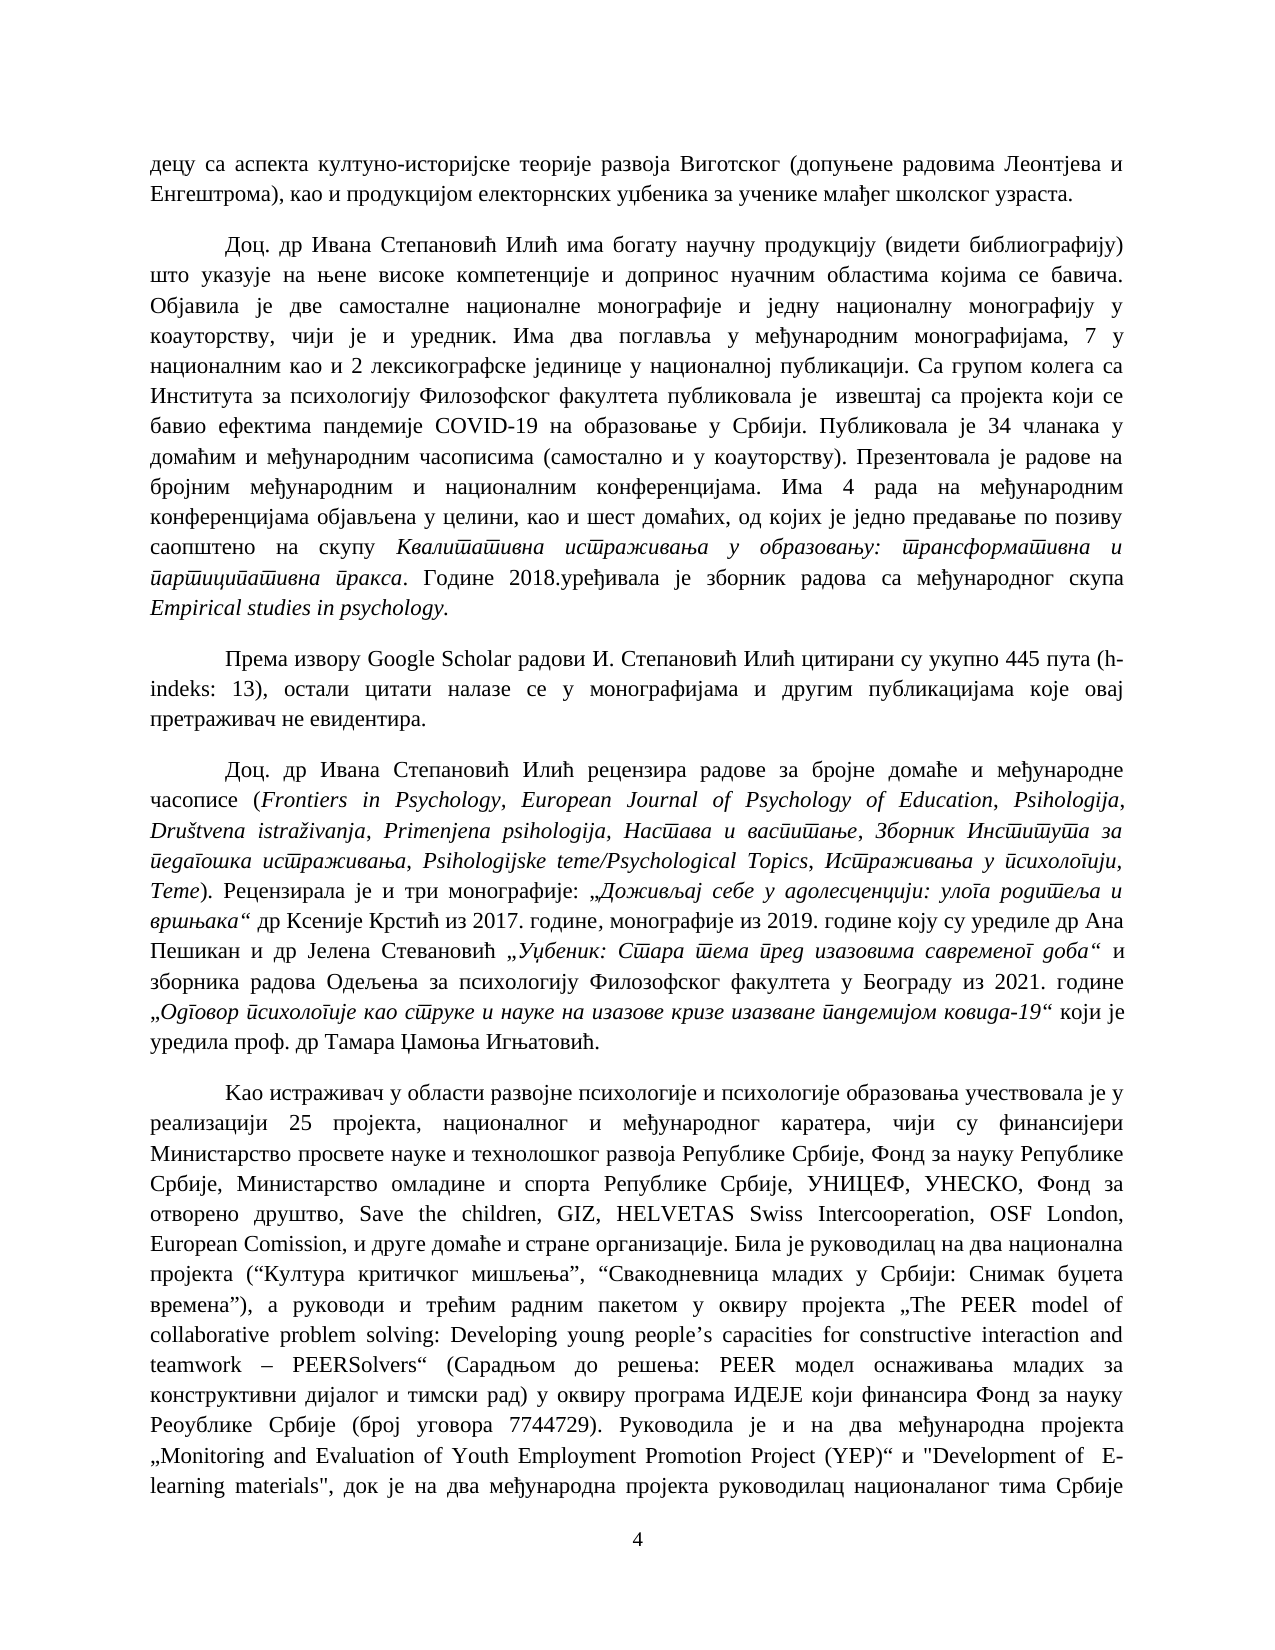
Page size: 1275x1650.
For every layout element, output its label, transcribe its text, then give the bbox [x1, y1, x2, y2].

text Према извору Google Scholar радови И. Степановић Илић цитирани су укупно 445 пута (h-indeks: 13), остали цитати налазе се у монографијама и другим публикацијама које овај претраживач не евидентира. [150, 645, 1125, 732]
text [150, 1079, 1125, 1498]
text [150, 150, 1125, 207]
text Доц. др Ивана Степановић Илић рецензира радове за бројне домаће и међународне часописе (Frontiers in Psychology, European Journal of Psychology of Education, Psihologija, Društvena istraživanja, Primenjena psihologija, Настава и васпитање, Зборник Института за педагошка истраживања, Psihologijske teme/Psychological Topics, Истраживања у психологији, Teme). Рецензирала је и три монографије: „Доживљај себе у адолесценцији: улога родитеља и вршњака“ др Ксеније Крстић из 2017. године, монографије из 2019. године коју су уредиле др Ана Пешикан и др Јелена Стевановић „Уџбеник: Стара тема пред изазовима савременог доба“ и зборника радова Одељења за психологију Филозофског факултета у Београду из 2021. године „Одговор психологије као струке и науке на изазове кризе изазване пандемијом ковида-19“ који је уредила проф. др Тамара Џамоња Игњатовић. [150, 756, 1125, 1054]
text Доц. др Ивана Степановић Илић има богату научну продукцију (видети библиографију) што указује на њене високе компетенције и допринос нуачним областима којима се бавича. Објавила је две самосталне националне монографије и једну националну монографију у коауторству, чији је и уредник. Има два поглавља у међународним монографијама, 7 у националним као и 2 лексикографске јединице у националној публикацији. Са групом колега са Института за психологију Филозофског факултета публиковала је извештај са пројекта који се бавио ефектима пандемије COVID-19 на образовање у Србији. Публиковала је 34 чланака у домаћим и међународним часописима (самостално и у коауторству). Презентовала је радове на бројним међународним и националним конференцијама. Има 4 рада на међународним конференцијама објављена у целини, као и шест домаћих, од којих је једно предавање по позиву саопштено на скупу Квалитативна истраживања у образовању: трансформативна и партиципативна пракса. Године 2018.уређивала је зборник радова са међународног скупа Еmpirical studies in psychology. [150, 231, 1125, 620]
